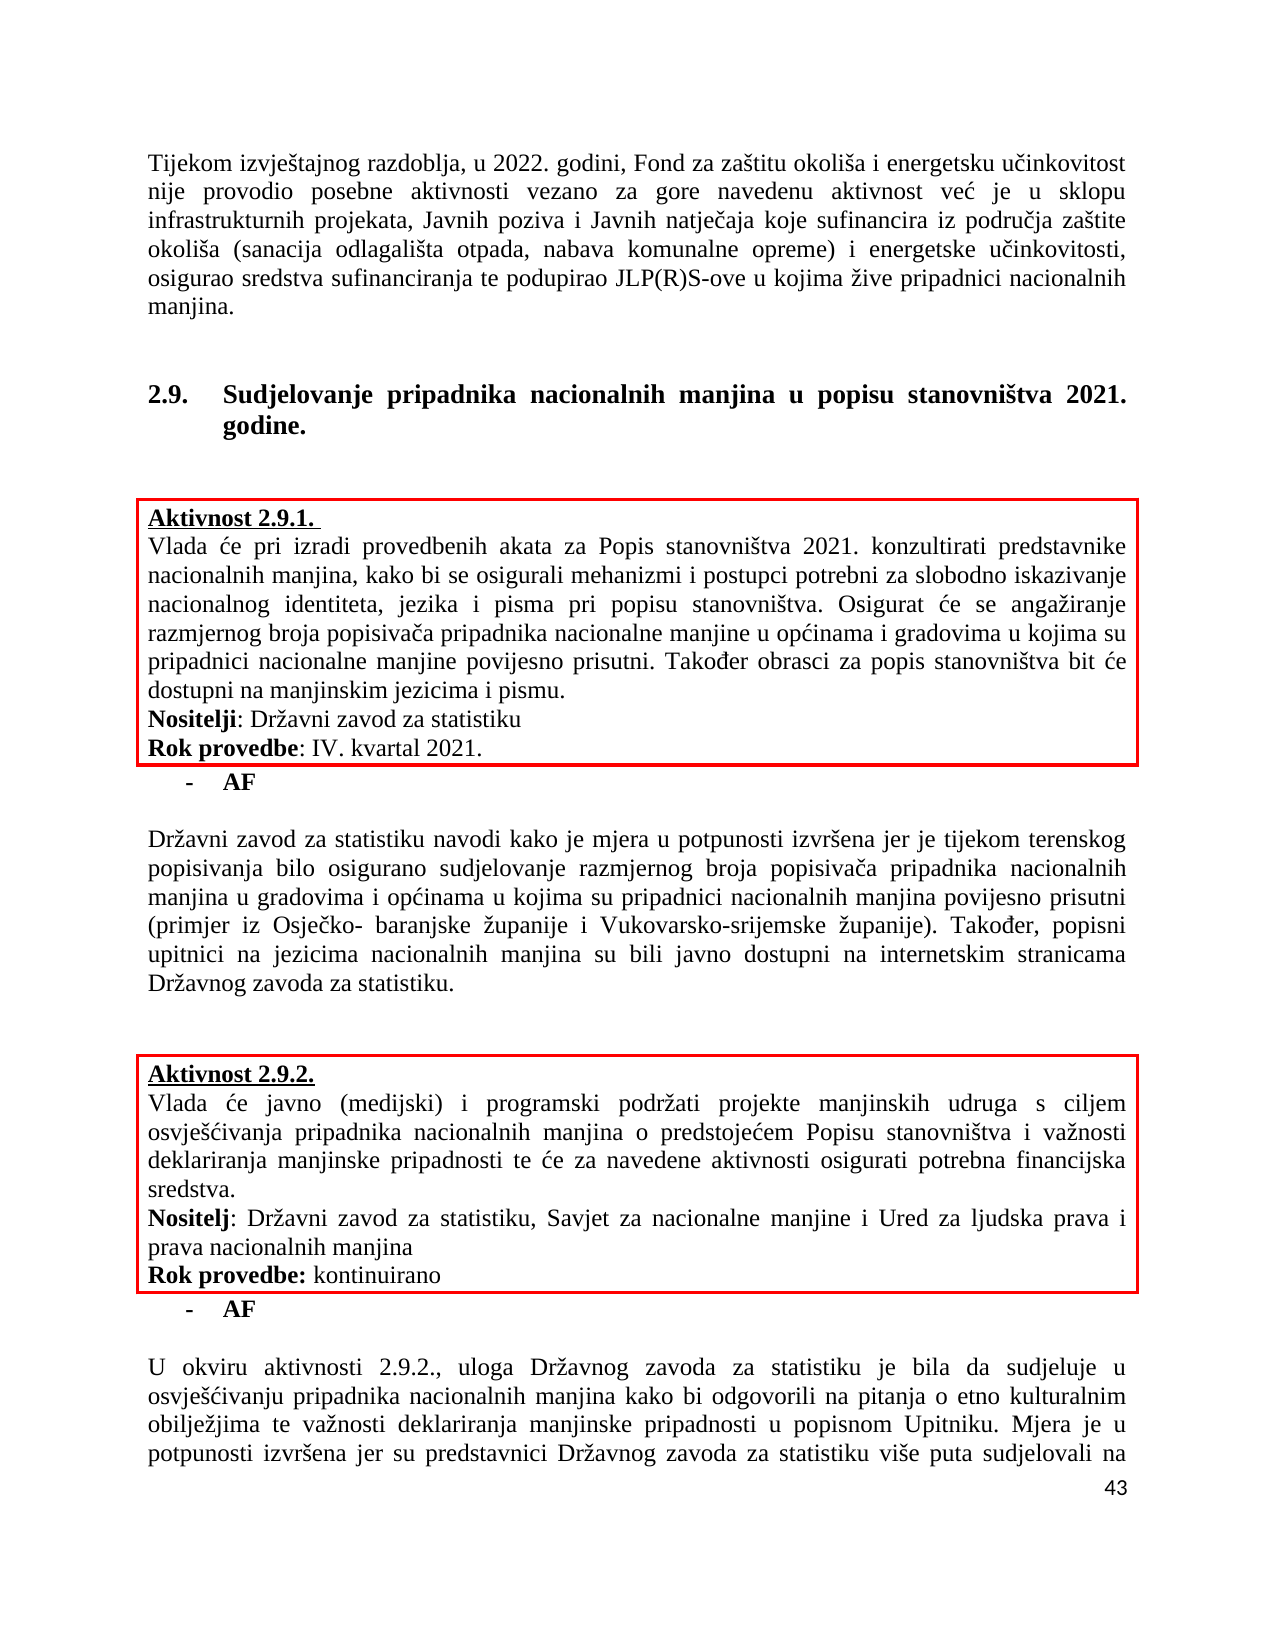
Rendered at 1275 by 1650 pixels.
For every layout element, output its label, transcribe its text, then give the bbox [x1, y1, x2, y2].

text Nositelj: Državni zavod za statistiku, Savjet za nacionalne manjine i Ured za ljudska prava i prava nacionalnih manjina [148, 1203, 1127, 1255]
text Vlada će pri izradi provedbenih akata za Popis stanovništva 2021. konzultirati predstavnike nacionalnih manjina, kako bi se osigurali mehanizmi i postupci potrebni za slobodno iskazivanje nacionalnog identiteta, jezika i pisma pri popisu stanovništva. Osigurat će se angažiranje razmjernog broja popisivača pripadnika nacionalne manjine u općinama i gradovima u kojima su pripadnici nacionalne manjine povijesno prisutni. Također obrasci za popis stanovništva bit će dostupni na manjinskim jezicima i pismu. [148, 531, 1127, 704]
text Državni zavod za statistiku navodi kako je mjera u potpunosti izvršena jer je tijekom terenskog popisivanja bilo osigurano sudjelovanje razmjernog broja popisivača pripadnika nacionalnih manjina u gradovima i općinama u kojima su pripadnici nacionalnih manjina povijesno prisutni (primjer iz Osječko- baranjske županije i Vukovarsko-srijemske županije). Također, popisni upitnici na jezicima nacionalnih manjina su bili javno dostupni na internetskim stranicama Državnog zavoda za statistiku. [148, 824, 1127, 997]
list AF [185, 767, 1127, 795]
text Aktivnost 2.9.2. [139, 1057, 1136, 1088]
text Aktivnost 2.9.1. [139, 501, 1136, 531]
text Tijekom izvještajnog razdoblja, u 2022. godini, Fond za zaštitu okoliša i energetsku učinkovitost nije provodio posebne aktivnosti vezano za gore navedenu aktivnost već je u sklopu infrastrukturnih projekata, Javnih poziva i Javnih natječaja koje sufinancira iz područja zaštite okoliša (sanacija odlagališta otpada, nabava komunalne opreme) i energetske učinkovitosti, osigurao sredstva sufinanciranja te podupirao JLP(R)S-ove u kojima žive pripadnici nacionalnih manjina. [148, 148, 1127, 320]
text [148, 1352, 1127, 1467]
text Rok provedbe: kontinuirano [139, 1255, 1136, 1291]
text Nositelji: Državni zavod za statistiku [148, 704, 1127, 727]
list Sudjelovanje pripadnika nacionalnih manjina u popisu stanovništva 2021. godine. [148, 378, 1127, 440]
list AF [185, 1294, 1127, 1323]
text Rok provedbe: IV. kvartal 2021. [139, 727, 1136, 763]
text Vlada će javno (medijski) i programski podržati projekte manjinskih udruga s ciljem osvješćivanja pripadnika nacionalnih manjina o predstojećem Popisu stanovništva i važnosti deklariranja manjinske pripadnosti te će za navedene aktivnosti osigurati potrebna financijska sredstva. [148, 1088, 1127, 1203]
